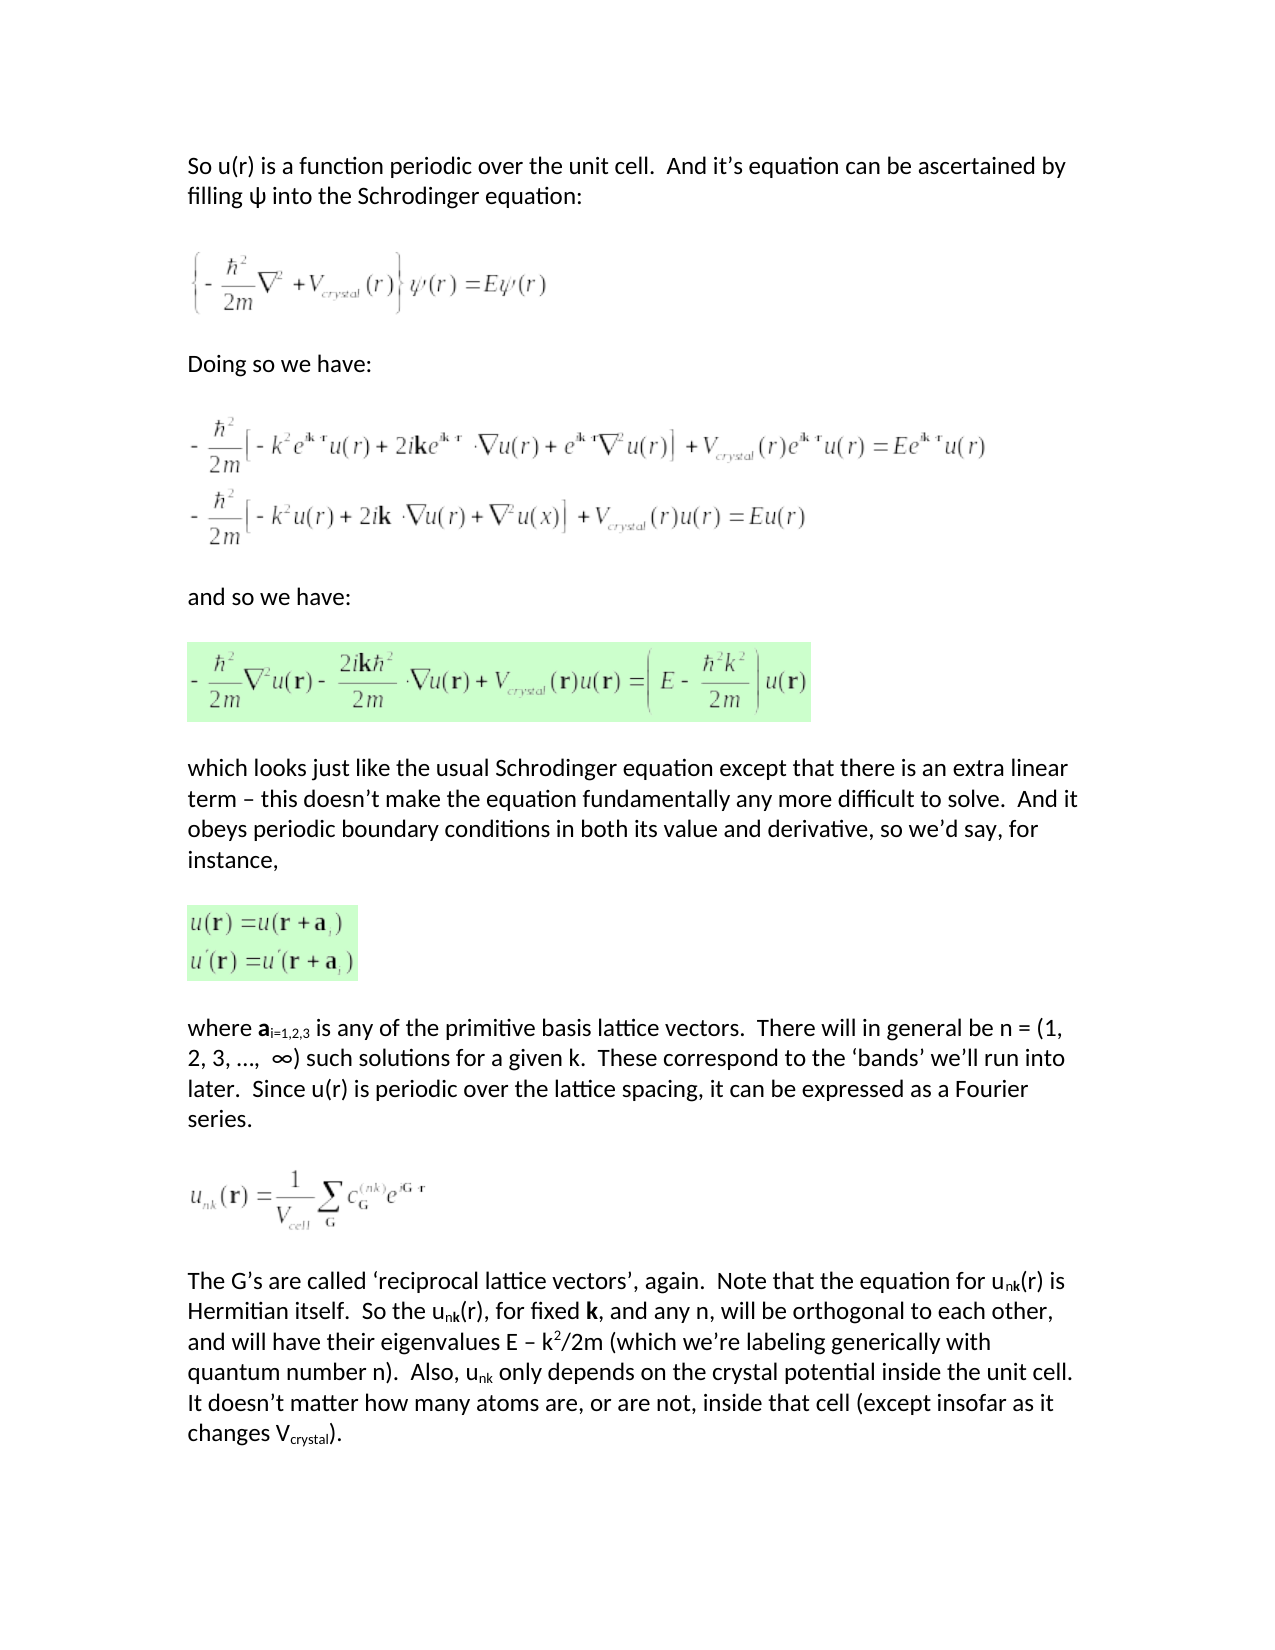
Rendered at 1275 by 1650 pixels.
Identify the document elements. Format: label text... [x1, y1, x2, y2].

text The G’s are called ‘reciprocal lattice vectors’, again. Note that the equation for unk(r) is Hermitian itself. So the unk(r), for fixed k, and any n, will be orthogonal to each other, and will have their eigenvalues E – k2/2m (which we’re labeling generically with quantum number n). Also, unk only depends on the crystal potential inside the unit cell. It doesn’t matter how many atoms are, or are not, inside that cell (except insofar as it changes Vcrystal). [187, 1265, 1087, 1448]
text Doing so we have: [187, 348, 1087, 379]
text which looks just like the usual Schrodinger equation except that there is an extra linear term – this doesn’t make the equation fundamentally any more difficult to solve. And it obeys periodic boundary conditions in both its value and derivative, so we’d say, for instance, [187, 753, 1087, 875]
text and so we have: [187, 581, 1087, 612]
text where ai=1,2,3 is any of the primitive basis lattice vectors. There will in general be n = (1, 2, 3, …, ∞) such solutions for a given k. These correspond to the ‘bands’ we’ll run into later. Since u(r) is periodic over the lattice spacing, it can be expressed as a Fourier series. [187, 1012, 1087, 1134]
text So u(r) is a function periodic over the unit cell. And it’s equation can be ascertained by filling ψ into the Schrodinger equation: [187, 150, 1087, 211]
